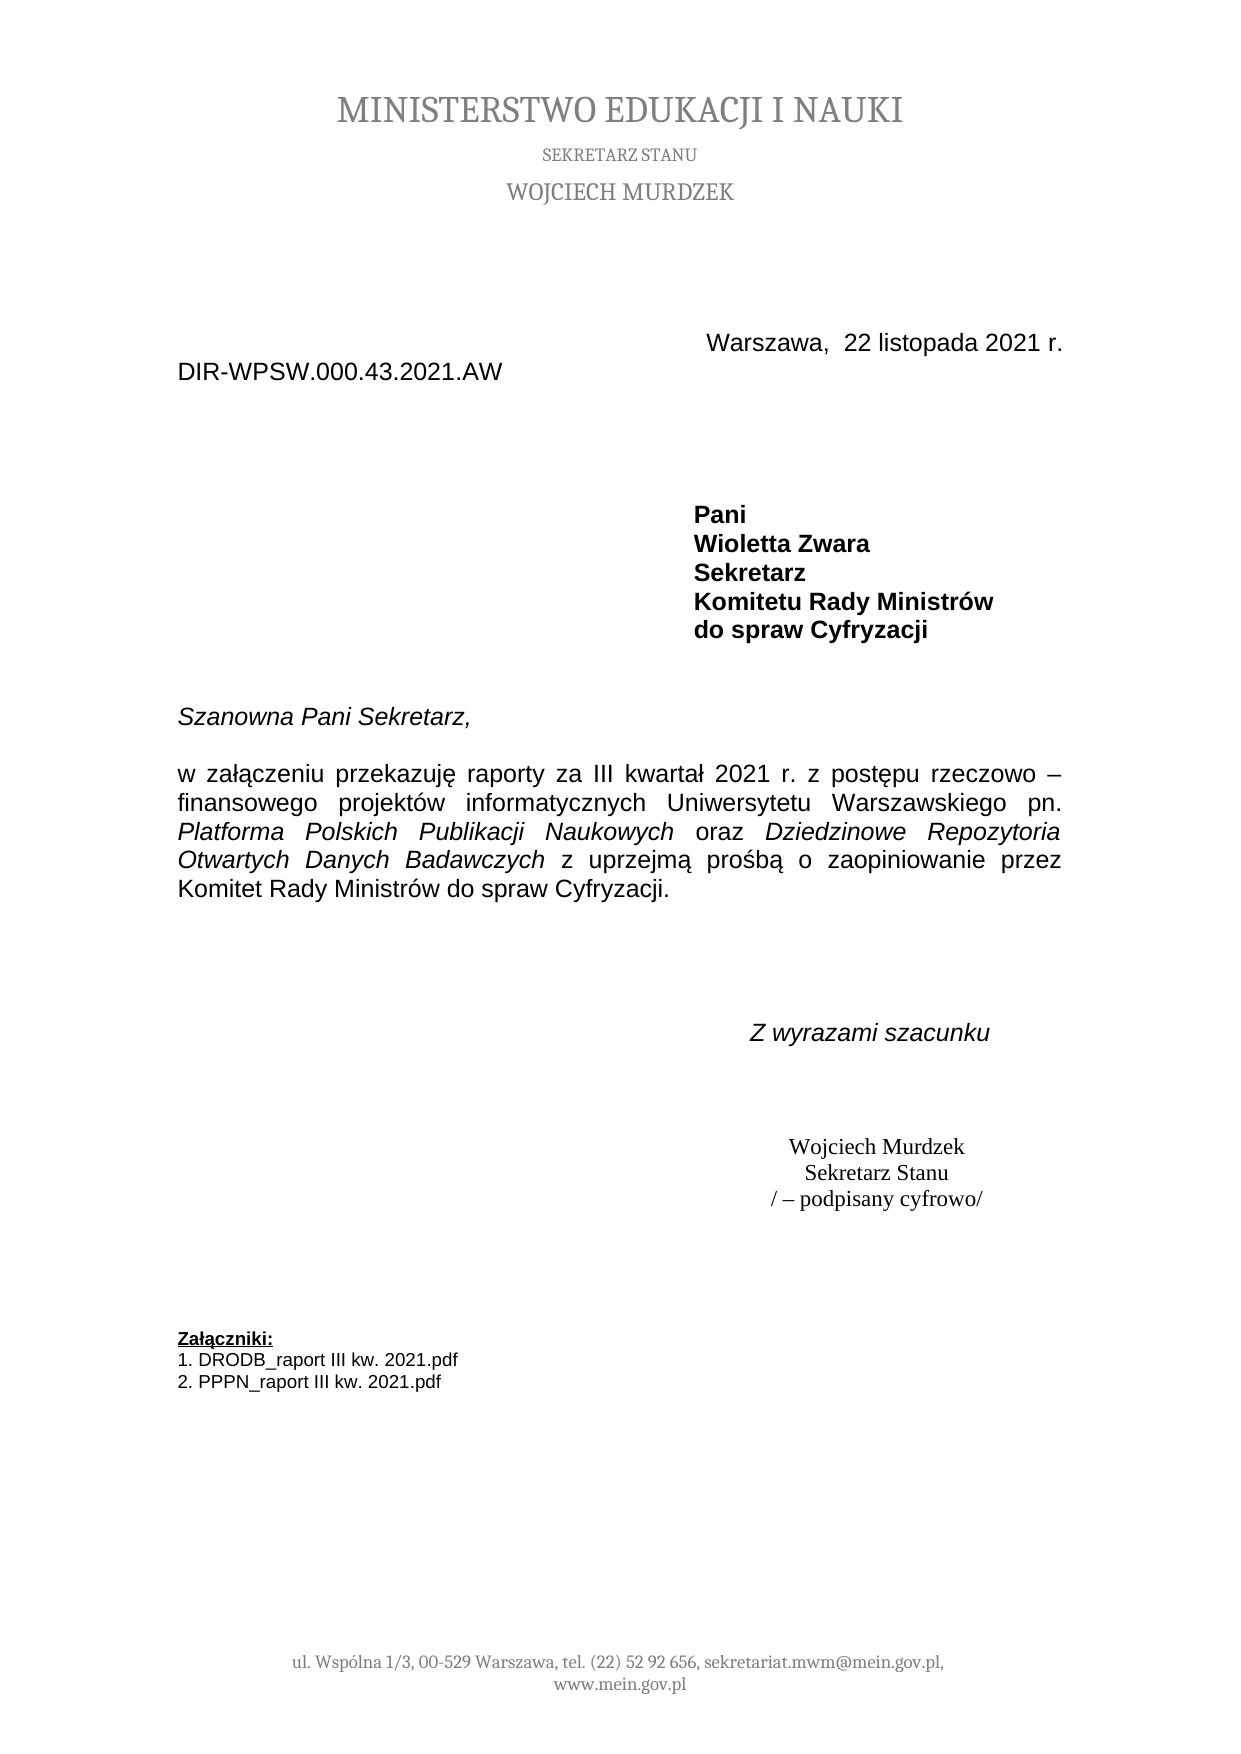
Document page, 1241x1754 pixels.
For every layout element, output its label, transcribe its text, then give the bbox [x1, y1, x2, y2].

text Pani [693, 500, 1063, 529]
text Komitetu Rady Ministrów [693, 587, 1063, 615]
text w załączeniu przekazuję raporty za III kwartał 2021 r. z postępu rzeczowo – finansowego projektów informatycznych Uniwersytetu Warszawskiego pn. Platforma Polskich Publikacji Naukowych oraz Dziedzinowe Repozytoria Otwartych Danych Badawczych z uprzejmą prośbą o zaopiniowanie przez Komitet Rady Ministrów do spraw Cyfryzacji. [177, 759, 1063, 903]
text do spraw Cyfryzacji [693, 615, 1063, 644]
text Wioletta Zwara [693, 529, 1063, 558]
text 1. DRODB_raport III kw. 2021.pdf [177, 1349, 1063, 1370]
text 2. PPPN_raport III kw. 2021.pdf [177, 1370, 1063, 1392]
text Szanowna Pani Sekretarz, [177, 702, 1063, 730]
text Załączniki: [177, 1327, 1063, 1349]
text Sekretarz [693, 558, 1063, 587]
text Z wyrazami szacunku [664, 1018, 1078, 1047]
text DIR-WPSW.000.43.2021.AW [177, 357, 1063, 385]
text Warszawa, 22 listopada 2021 r. [177, 328, 1063, 357]
